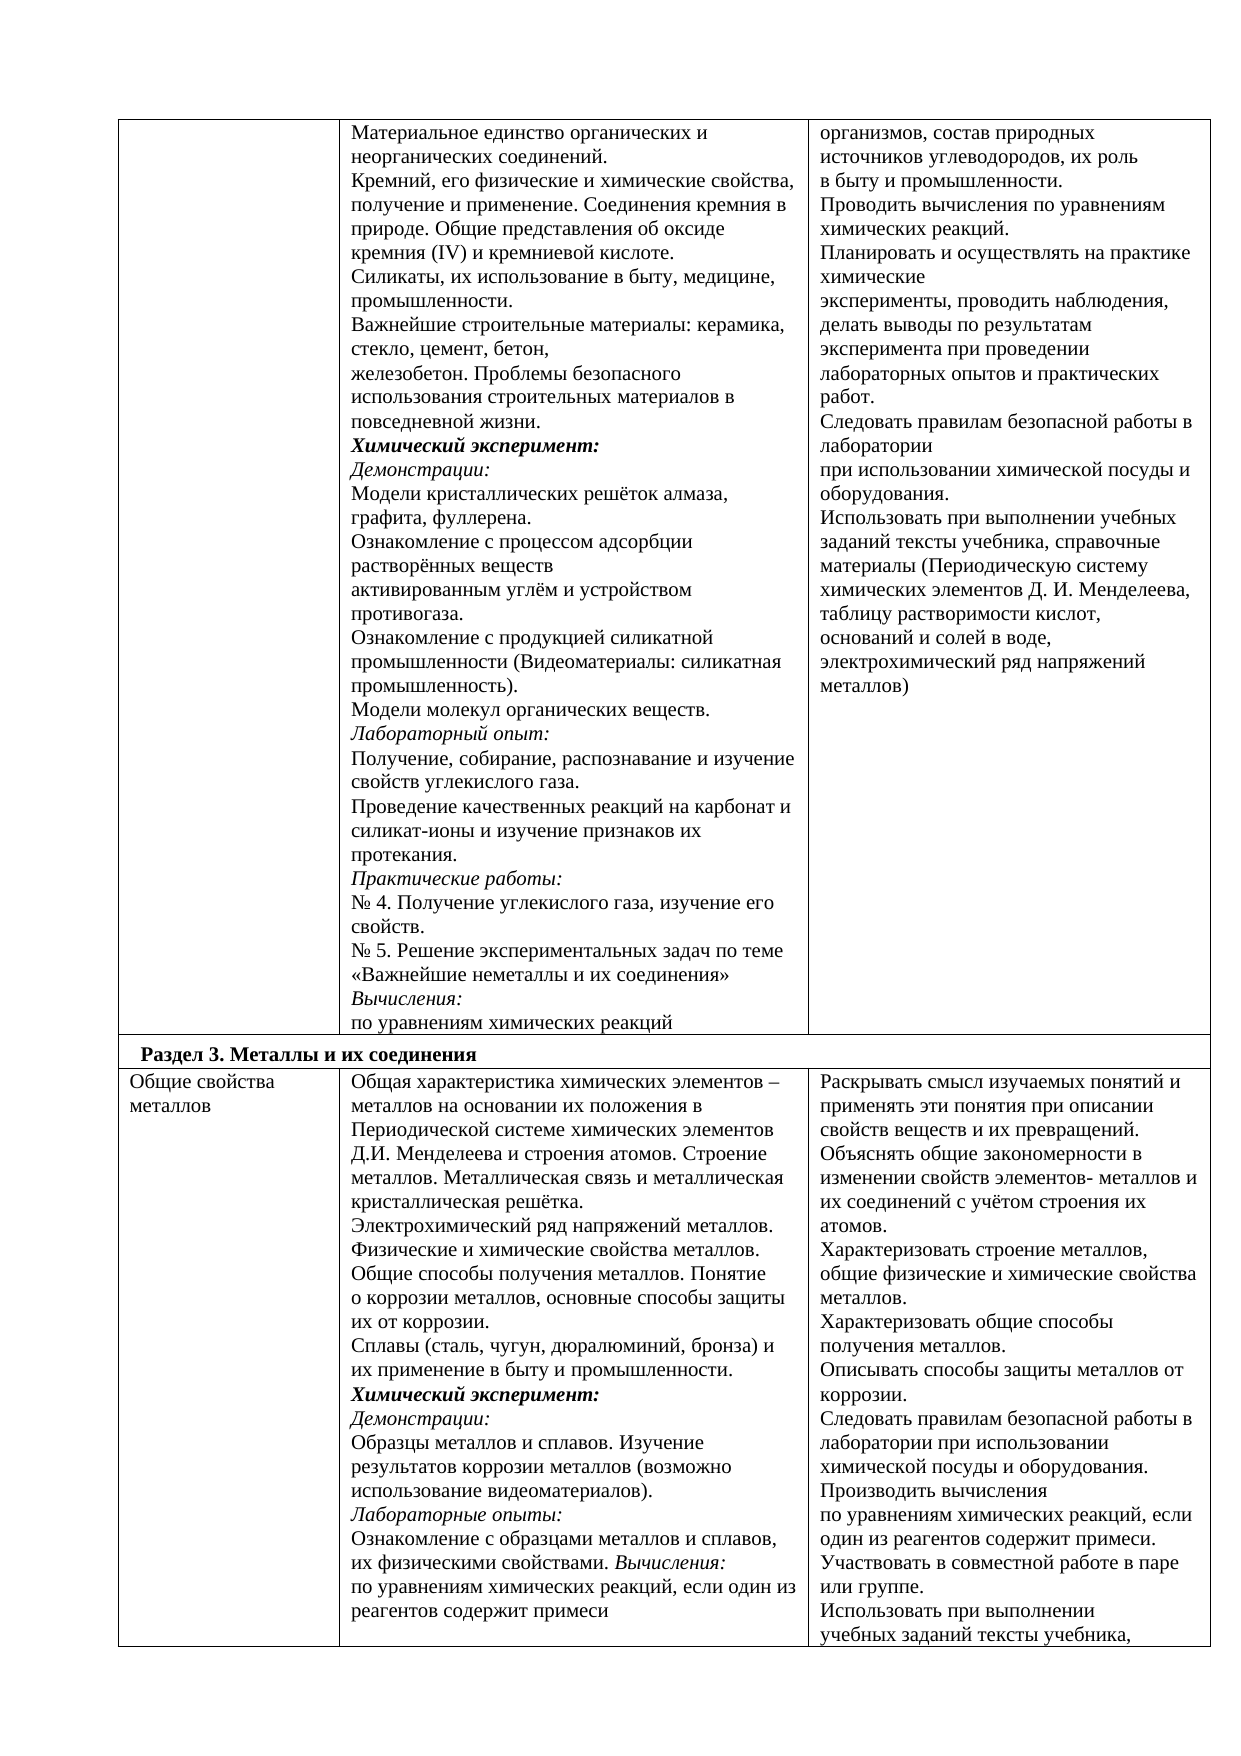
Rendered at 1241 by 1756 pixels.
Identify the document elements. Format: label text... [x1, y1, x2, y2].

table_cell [340, 1069, 808, 1646]
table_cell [119, 120, 339, 1034]
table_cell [809, 120, 1210, 1034]
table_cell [340, 120, 808, 1034]
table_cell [119, 1069, 339, 1646]
table_cell Раздел 3. Металлы и их соединения [119, 1035, 1210, 1068]
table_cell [809, 1069, 1210, 1646]
